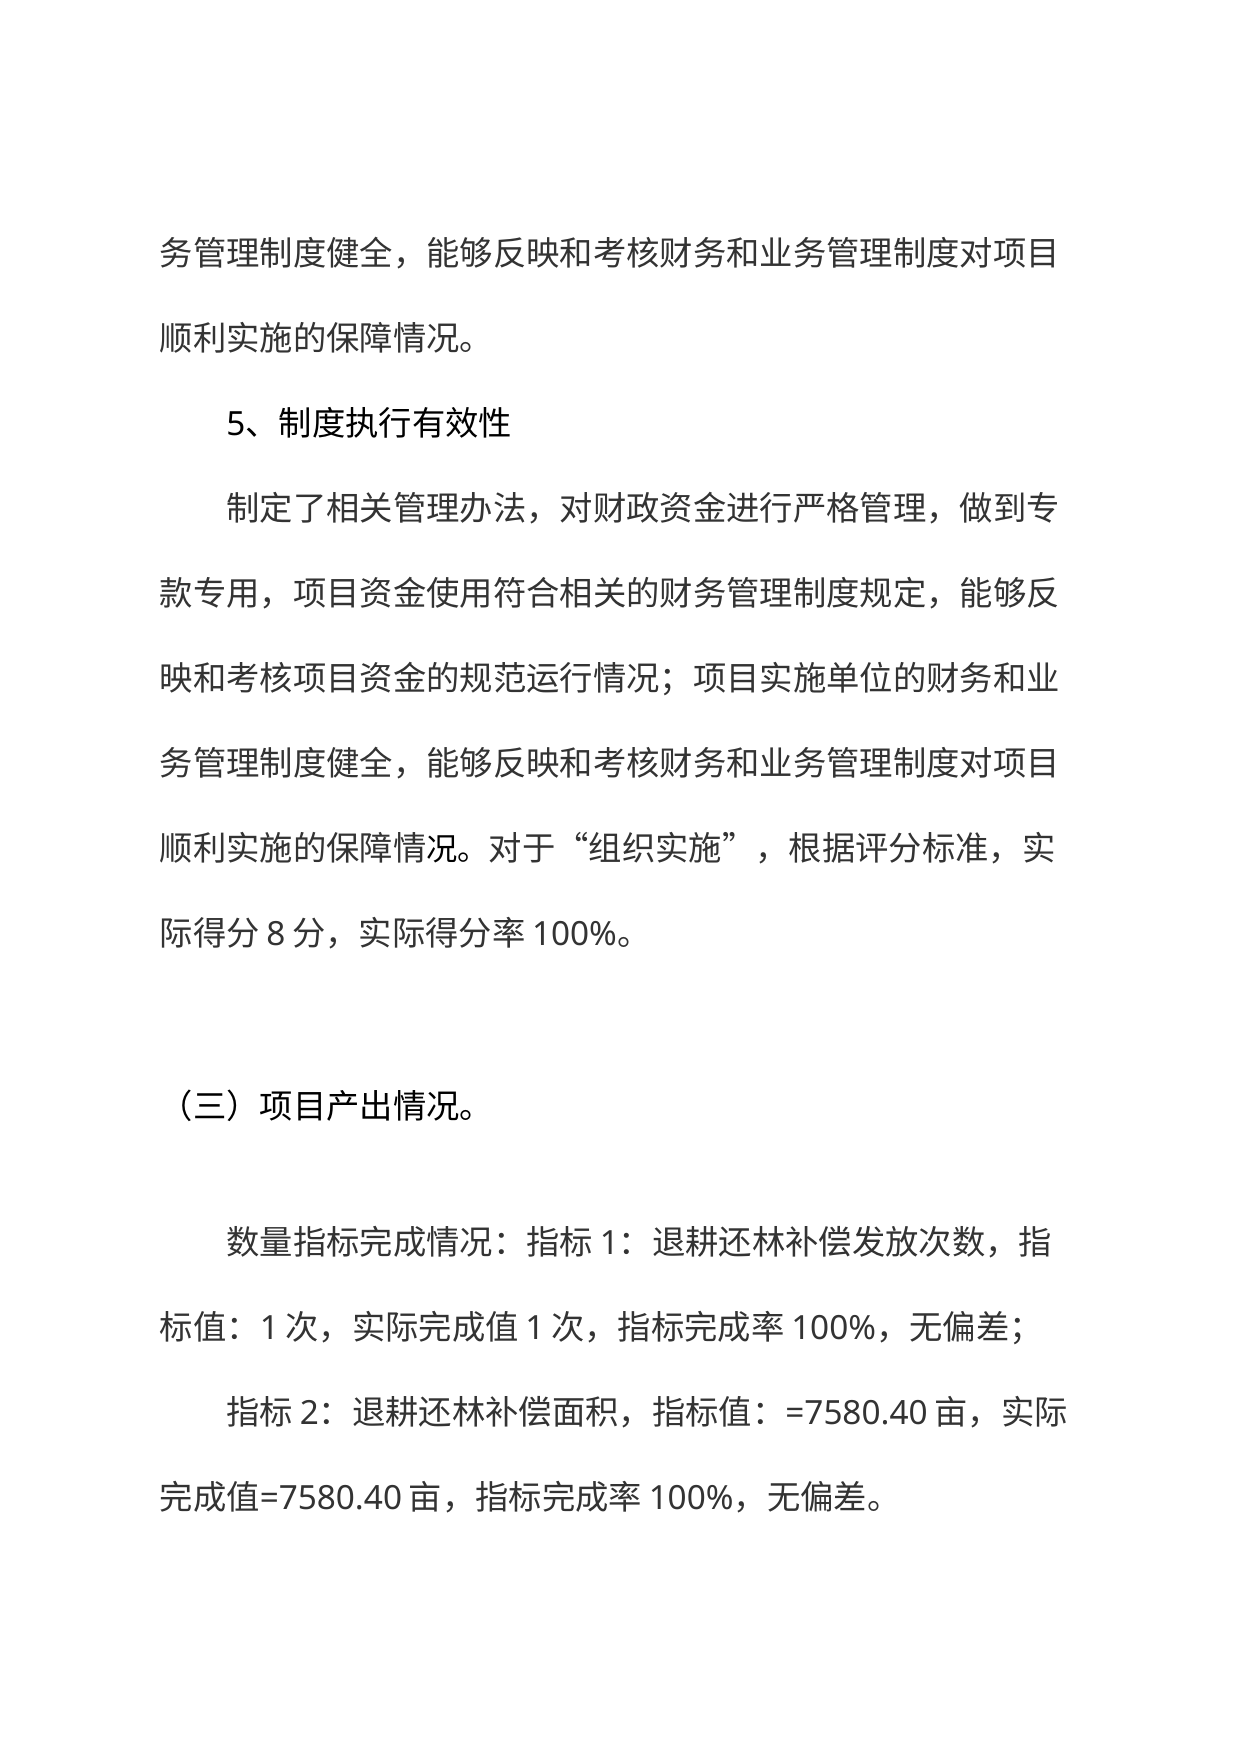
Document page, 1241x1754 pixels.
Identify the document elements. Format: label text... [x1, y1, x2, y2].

text 数量指标完成情况：指标1：退耕还林补偿发放次数，指标值：1次，实际完成值1次，指标完成率100%，无偏差； [159, 1197, 1081, 1367]
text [159, 209, 1081, 379]
text 5、制度执行有效性 [159, 379, 1081, 464]
text 指标2：退耕还林补偿面积，指标值：=7580.40亩，实际完成值=7580.40亩，指标完成率100%，无偏差。 [159, 1367, 1081, 1537]
subtitle （三）项目产出情况。 [159, 1061, 1081, 1146]
text 制定了相关管理办法，对财政资金进行严格管理，做到专款专用，项目资金使用符合相关的财务管理制度规定，能够反映和考核项目资金的规范运行情况；项目实施单位的财务和业务管理制度健全，能够反映和考核财务和业务管理制度对项目顺利实施的保障情况。对于“组织实施”，根据评分标准，实际得分8分，实际得分率100%。 [159, 464, 1081, 974]
